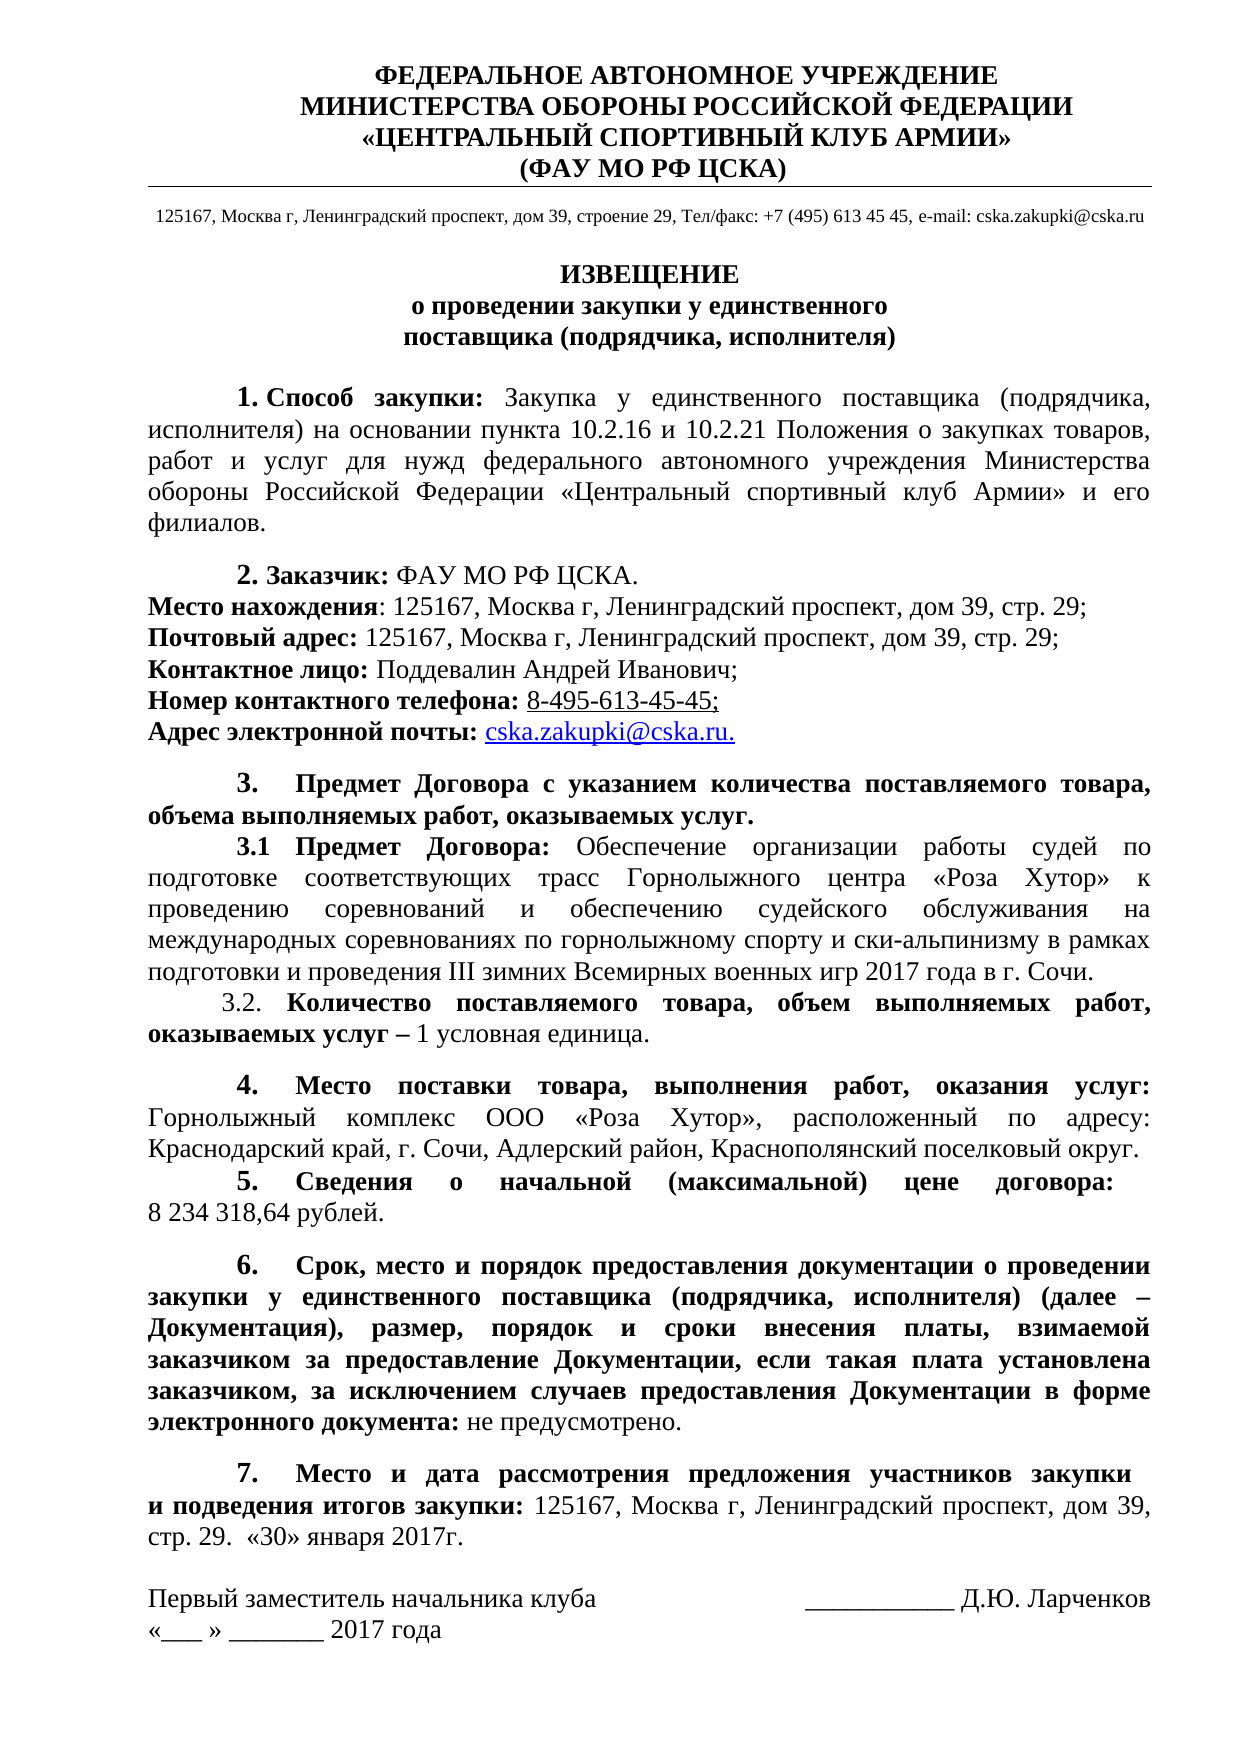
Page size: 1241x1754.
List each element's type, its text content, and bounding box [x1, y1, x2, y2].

list Место поставки товара, выполнения работ, оказания услуг: Горнолыжный комплекс ООО «Роза Хутор», расположенный по адресу: Краснодарский край, г. Сочи, Адлерский район, Краснополянский поселковый округ. [148, 1067, 1152, 1163]
text 125167, Москва г, Ленинградский проспект, дом 39, строение 29, Тел/факс: +7 (495) 613 45 45, e-mail: cska.zakupki@cska.ru [148, 205, 1152, 227]
list Заказчик: ФАУ МО РФ ЦСКА. [148, 557, 1152, 590]
text Номер контактного телефона: 8-495-613-45-45; [148, 684, 1152, 715]
list 3.1 Предмет Договора: Обеспечение организации работы судей по подготовке соответствующих трасс Горнолыжного центра «Роза Хутор» к проведению соревнований и обеспечению судейского обслуживания на международных соревнованиях по горнолыжному спорту и ски-альпинизму в рамках подготовки и проведения III зимних Всемирных военных игр 2017 года в г. Сочи. [148, 830, 1152, 986]
text МИНИСТЕРСТВА ОБОРОНЫ РОССИЙСКОЙ ФЕДЕРАЦИИ [148, 90, 1152, 121]
text Место нахождения: 125167, Москва г, Ленинградский проспект, дом 39, стр. 29; [148, 590, 1152, 622]
text поставщика (подрядчика, исполнителя) [148, 320, 1152, 352]
text Почтовый адрес: 125167, Москва г, Ленинградский проспект, дом 39, стр. 29; [148, 622, 1152, 653]
text ФЕДЕРАЛЬНОЕ АВТОНОМНОЕ УЧРЕЖДЕНИЕ [148, 59, 1152, 90]
list Предмет Договора с указанием количества поставляемого товара, объема выполняемых работ, оказываемых услуг. [148, 765, 1152, 830]
text «___ » _______ 2017 года [148, 1613, 1152, 1644]
list Способ закупки: Закупка у единственного поставщика (подрядчика, исполнителя) на основании пункта 10.2.16 и 10.2.21 Положения о закупках товаров, работ и услуг для нужд федерального автономного учреждения Министерства обороны Российской Федерации «Центральный спортивный клуб Армии» и его филиалов. [148, 379, 1152, 538]
text Контактное лицо: Поддевалин Андрей Иванович; [148, 653, 1152, 684]
text о проведении закупки у единственного [148, 289, 1152, 320]
text Адрес электронной почты: cska.zakupki@cska.ru. [148, 715, 1152, 746]
text «ЦЕНТРАЛЬНЫЙ СПОРТИВНЫЙ КЛУБ АРМИИ» [148, 121, 1152, 152]
text ИЗВЕЩЕНИЕ [148, 258, 1152, 289]
list Место и дата рассмотрения предложения участников закупки и подведения итогов закупки: 125167, Москва г, Ленинградский проспект, дом 39, стр. 29. «30» января 2017г. [148, 1455, 1152, 1551]
list Срок, место и порядок предоставления документации о проведении закупки у единственного поставщика (подрядчика, исполнителя) (далее – Документация), размер, порядок и сроки внесения платы, взимаемой заказчиком за предоставление Документации, если такая плата установлена заказчиком, за исключением случаев предоставления Документации в форме электронного документа: не предусмотрено. [148, 1247, 1152, 1436]
text Первый заместитель начальника клуба ___________ Д.Ю. Ларченков [148, 1582, 1152, 1613]
list 3.2. Количество поставляемого товара, объем выполняемых работ, оказываемых услуг – 1 условная единица. [148, 986, 1152, 1048]
list Сведения о начальной (максимальной) цене договора: 8 234 318,64 рублей. [148, 1163, 1152, 1228]
text (ФАУ МО РФ ЦСКА) [148, 152, 1152, 186]
